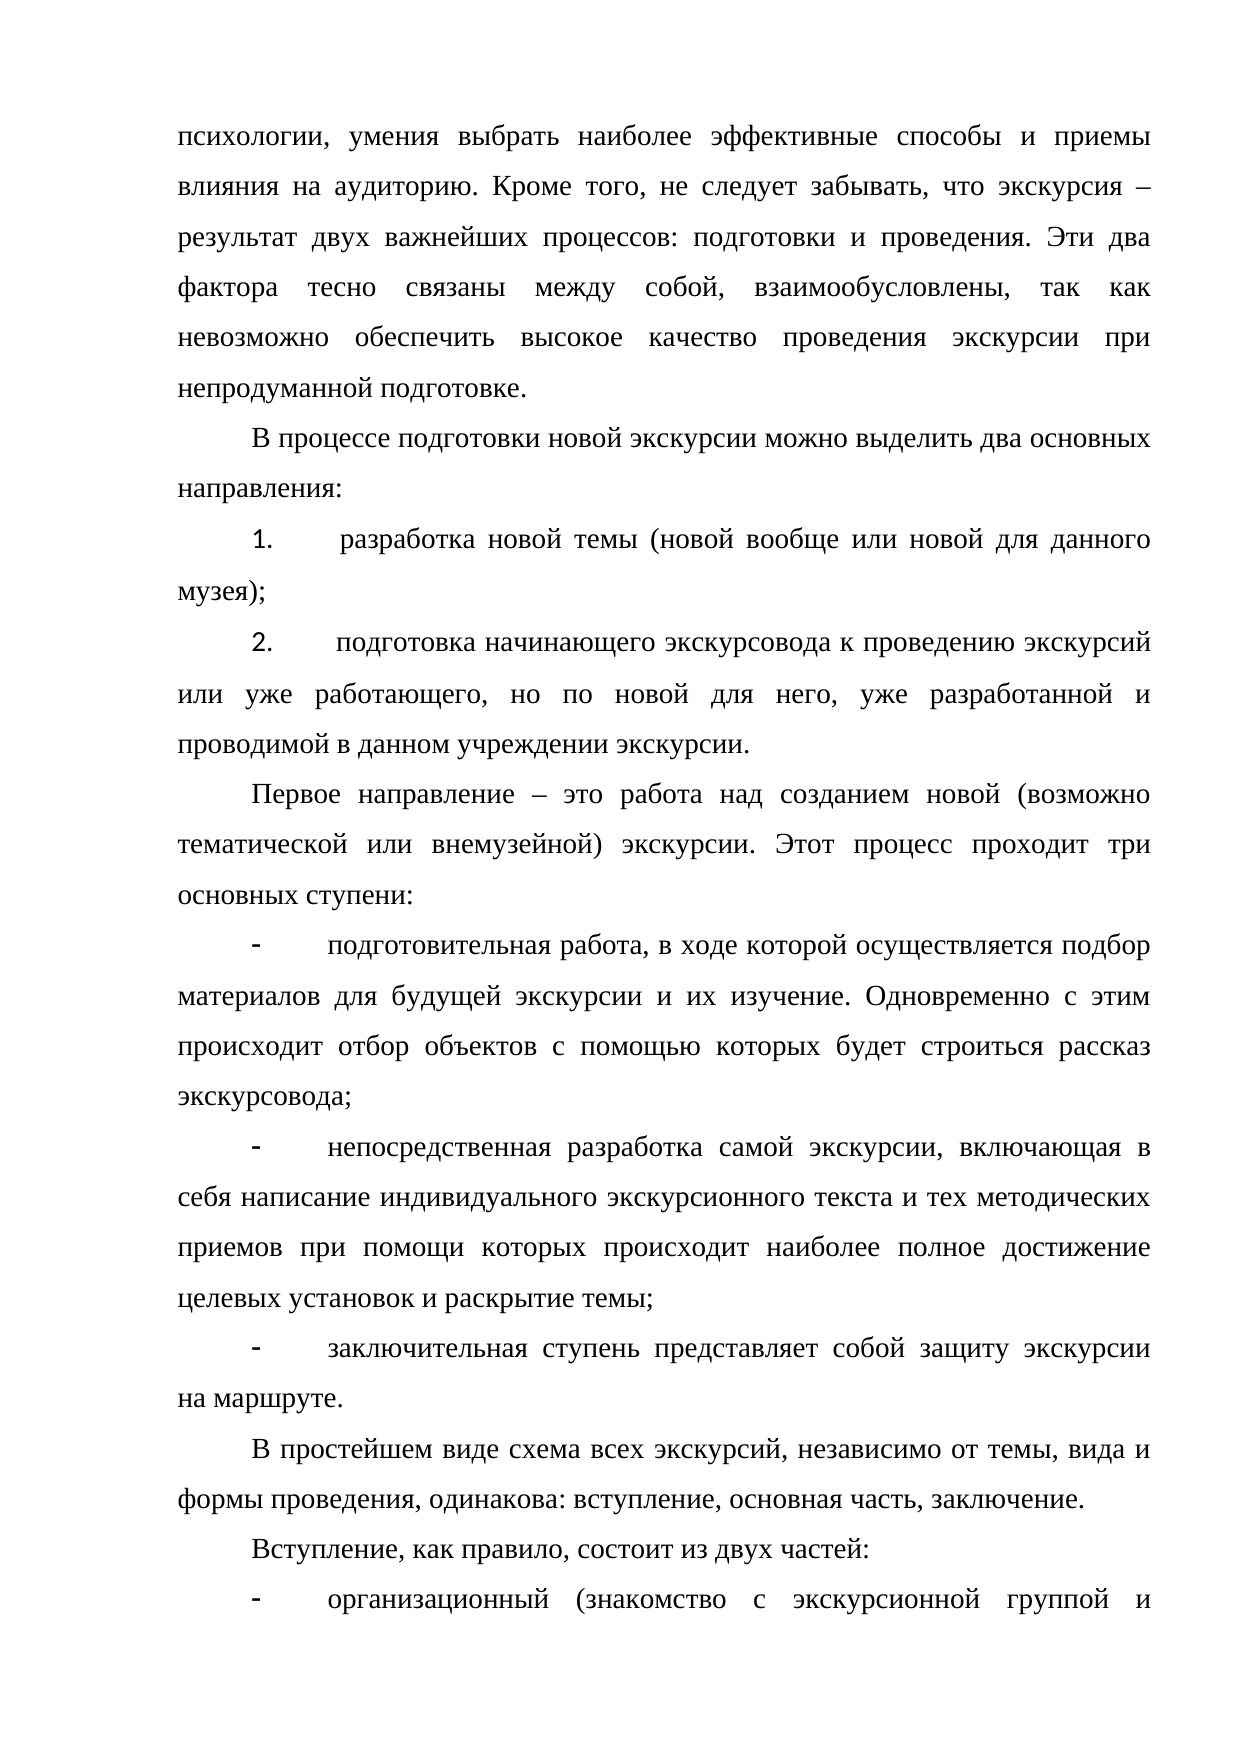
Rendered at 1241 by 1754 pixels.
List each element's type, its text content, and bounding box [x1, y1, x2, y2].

text Первое направление – это работа над созданием новой (возможно тематической или внемузейной) экскурсии. Этот процесс проходит три основных ступени: [177, 776, 1152, 911]
text В процессе подготовки новой экскурсии можно выделить два основных направления: [177, 420, 1152, 504]
text Вступление, как правило, состоит из двух частей: [177, 1531, 1152, 1565]
list разработка новой темы (новой вообще или новой для данного музея); [177, 521, 1152, 607]
list непосредственная разработка самой экскурсии, включающая в себя написание индивидуального экскурсионного текста и тех методических приемов при помощи которых происходит наиболее полное достижение целевых установок и раскрытие темы; [177, 1129, 1152, 1313]
list заключительная ступень представляет собой защиту экскурсии на маршруте. [177, 1330, 1152, 1414]
text В простейшем виде схема всех экскурсий, независимо от темы, вида и формы проведения, одинакова: вступление, основная часть, заключение. [177, 1431, 1152, 1514]
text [177, 118, 1152, 403]
list подготовка начинающего экскурсовода к проведению экскурсий или уже работающего, но по новой для него, уже разработанной и проводимой в данном учреждении экскурсии. [177, 623, 1152, 759]
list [177, 1582, 1152, 1615]
list подготовительная работа, в ходе которой осуществляется подбор материалов для будущей экскурсии и их изучение. Одновременно с этим происходит отбор объектов с помощью которых будет строиться рассказ экскурсовода; [177, 927, 1152, 1112]
